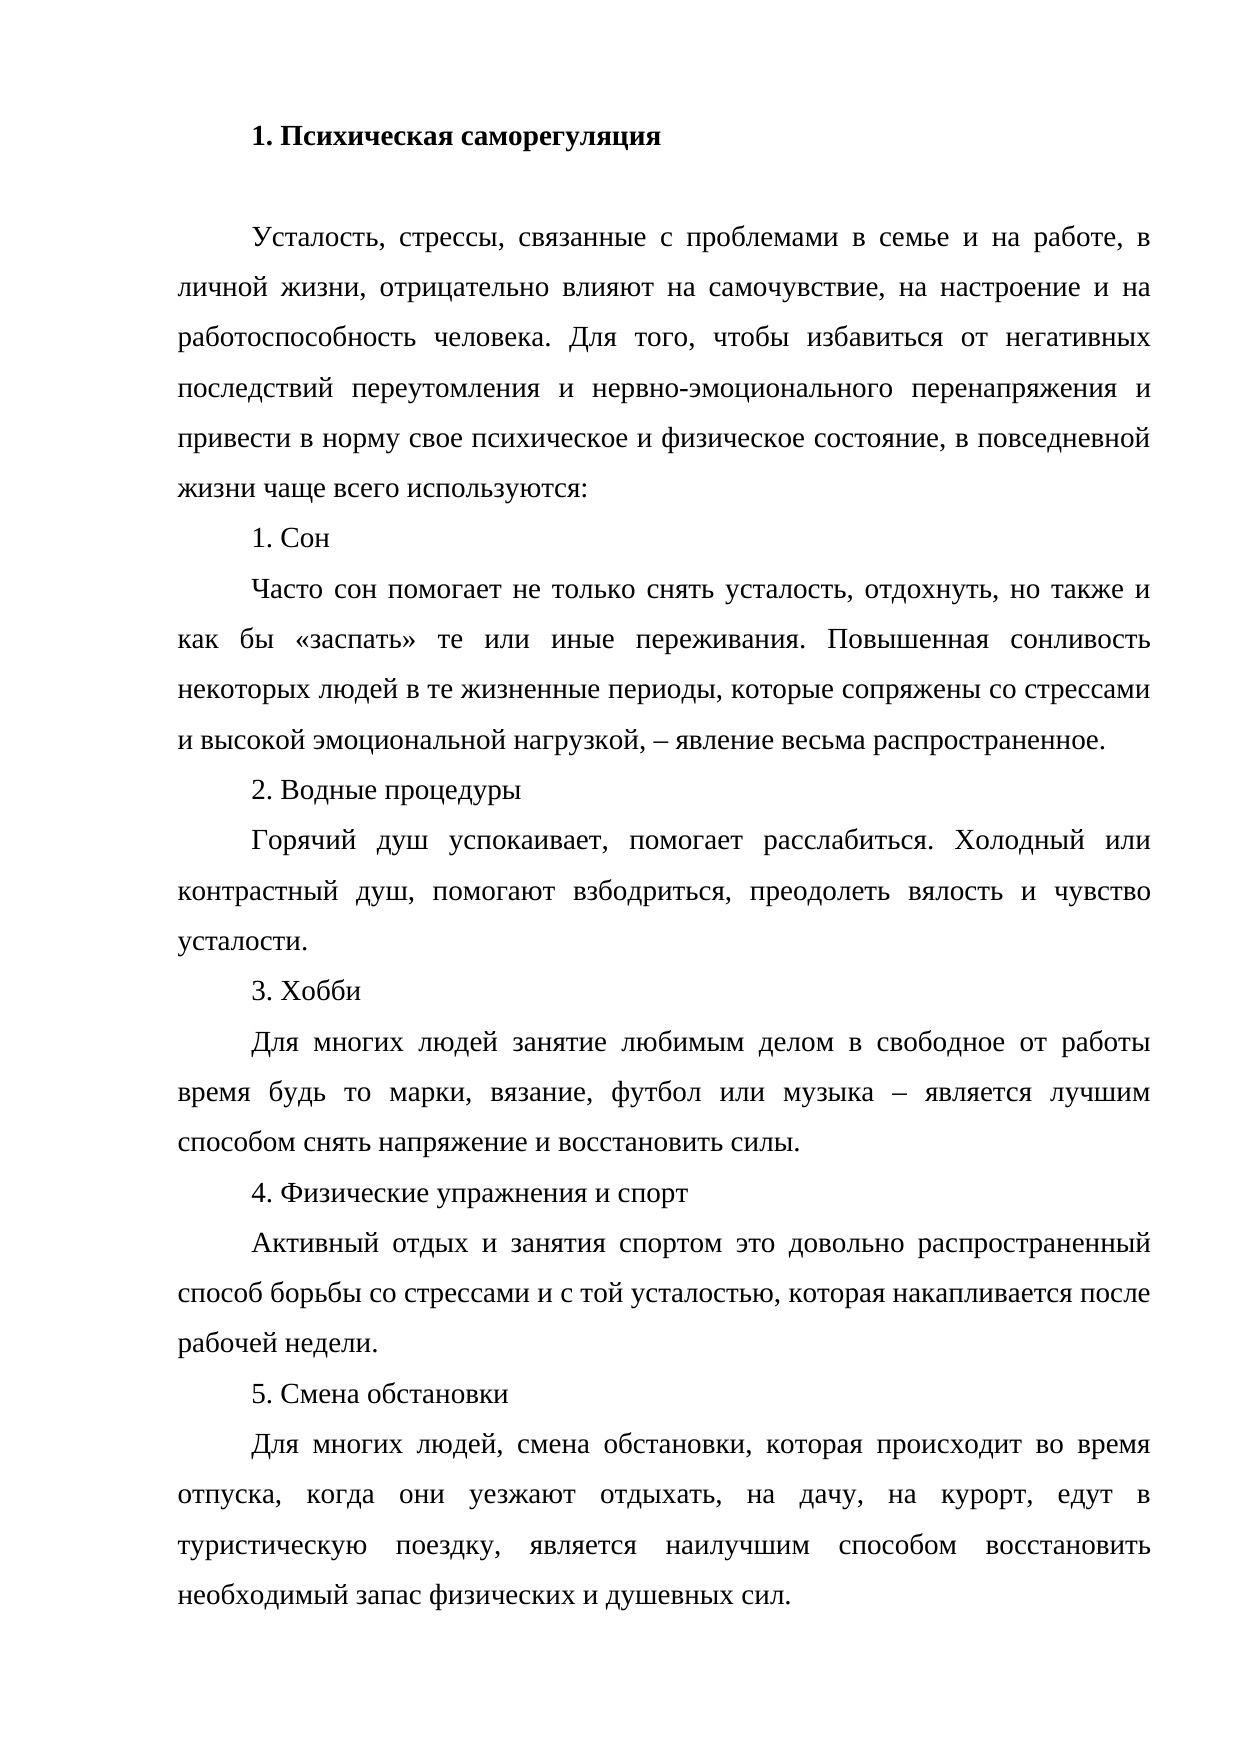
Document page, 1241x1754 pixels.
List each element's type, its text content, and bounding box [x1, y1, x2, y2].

text 5. Смена обстановки [177, 1376, 1152, 1409]
text Усталость, стрессы, связанные с проблемами в семье и на работе, в личной жизни, отрицательно влияют на самочувствие, на настроение и на работоспособность человека. Для того, чтобы избавиться от негативных последствий переутомления и нервно-эмоционального перенапряжения и привести в норму свое психическое и физическое состояние, в повседневной жизни чаще всего используются: [177, 219, 1152, 504]
text 2. Водные процедуры [177, 772, 1152, 806]
text 1. Психическая саморегуляция [177, 118, 1152, 152]
text Часто сон помогает не только снять усталость, отдохнуть, но также и как бы «заспать» те или иные переживания. Повышенная сонливость некоторых людей в те жизненные периоды, которые сопряжены со стрессами и высокой эмоциональной нагрузкой, – явление весьма распространенное. [177, 571, 1152, 755]
text Для многих людей занятие любимым делом в свободное от работы время будь то марки, вязание, футбол или музыка – является лучшим способом снять напряжение и восстановить силы. [177, 1024, 1152, 1158]
text 4. Физические упражнения и спорт [177, 1175, 1152, 1208]
text Активный отдых и занятия спортом это довольно распространенный способ борьбы со стрессами и с той усталостью, которая накапливается после рабочей недели. [177, 1225, 1152, 1359]
text 3. Хобби [177, 973, 1152, 1007]
text Горячий душ успокаивает, помогает расслабиться. Холодный или контрастный душ, помогают взбодриться, преодолеть вялость и чувство усталости. [177, 822, 1152, 957]
text Для многих людей, смена обстановки, которая происходит во время отпуска, когда они уезжают отдыхать, на дачу, на курорт, едут в туристическую поездку, является наилучшим способом восстановить необходимый запас физических и душевных сил. [177, 1426, 1152, 1611]
text 1. Сон [177, 521, 1152, 554]
